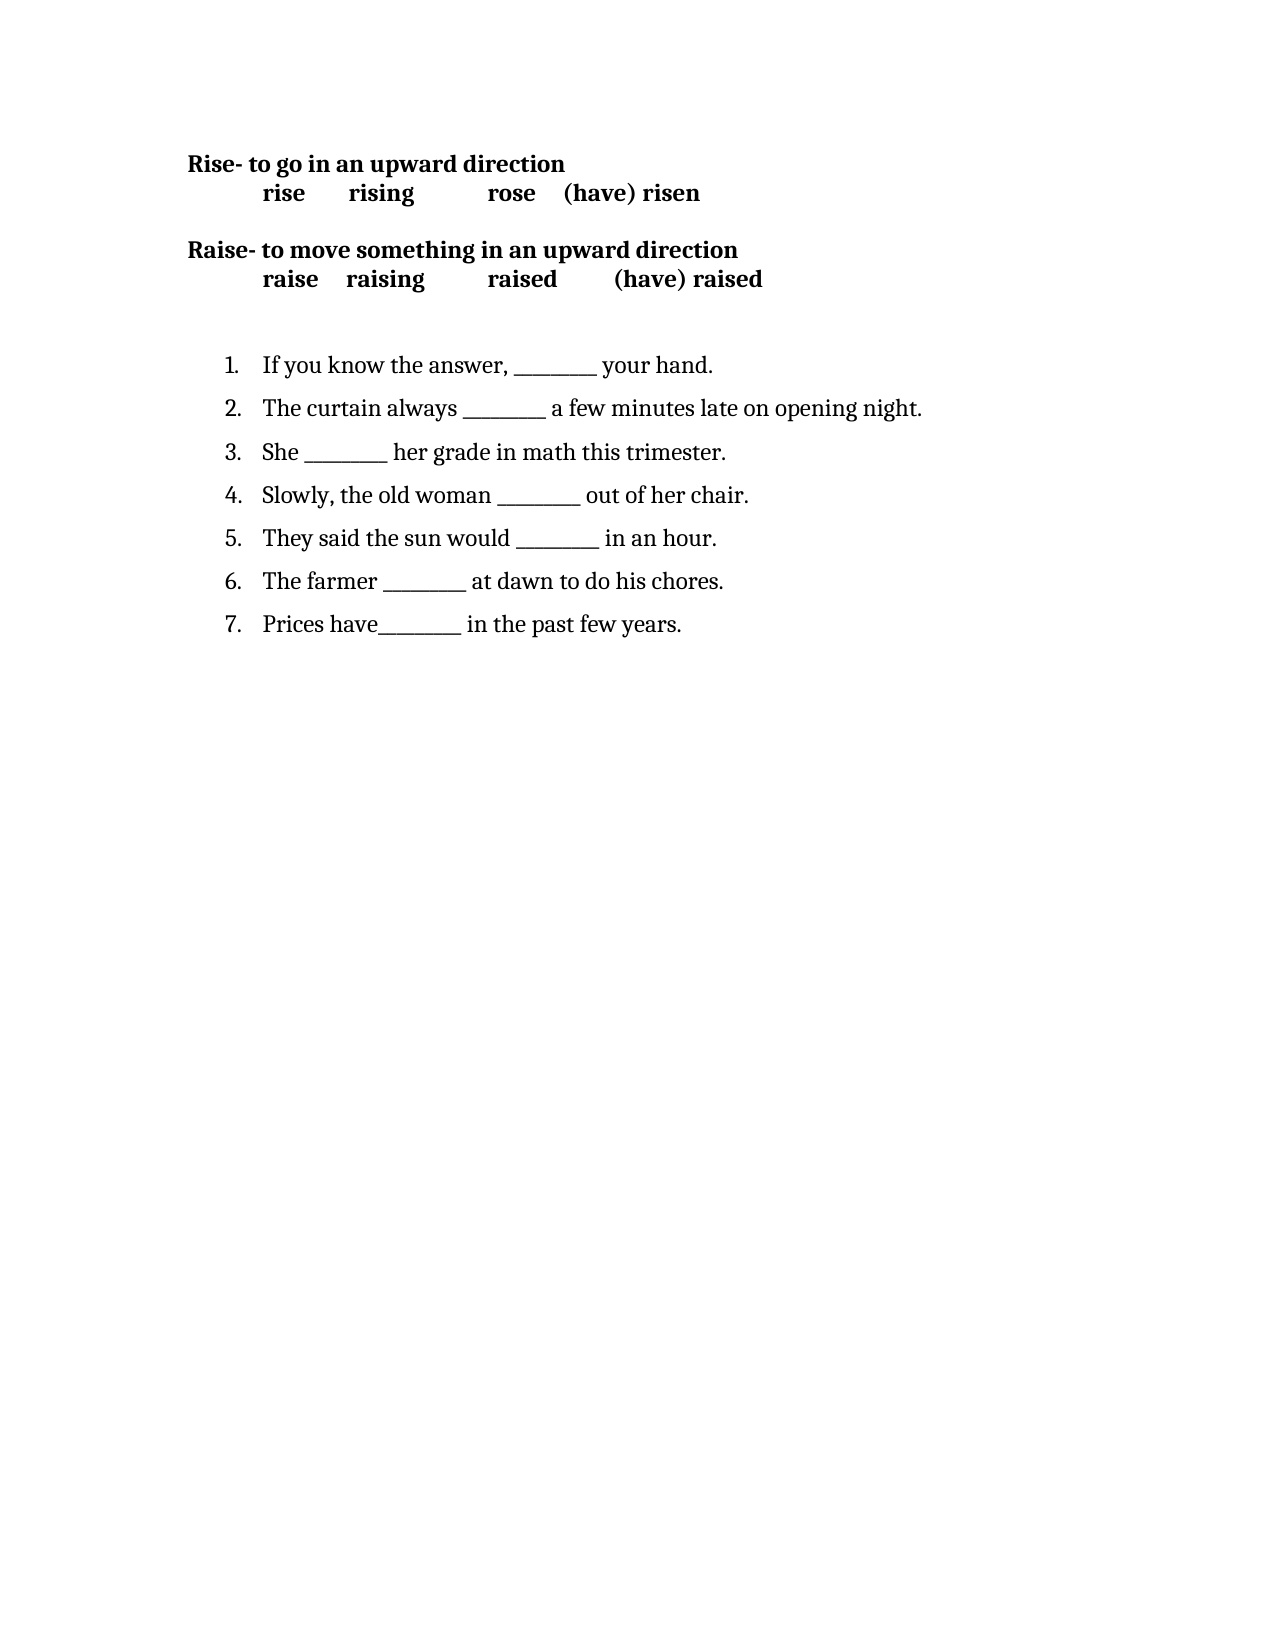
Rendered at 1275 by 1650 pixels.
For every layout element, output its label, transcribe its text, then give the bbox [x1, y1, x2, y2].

text raise raising raised (have) raised [187, 265, 1087, 294]
list The curtain always _________ a few minutes late on opening night. [225, 394, 1087, 423]
text rise rising rose (have) risen [187, 179, 1087, 207]
text Rise- to go in an upward direction [187, 150, 1087, 179]
list She _________ her grade in math this trimester. [225, 437, 1087, 466]
list If you know the answer, _________ your hand. [225, 351, 1087, 380]
list They said the sun would _________ in an hour. [225, 524, 1087, 552]
list Slowly, the old woman _________ out of her chair. [225, 481, 1087, 509]
list The farmer _________ at dawn to do his chores. [225, 567, 1087, 596]
text Raise- to move something in an upward direction [187, 236, 1087, 265]
list Prices have_________ in the past few years. [225, 610, 1087, 639]
